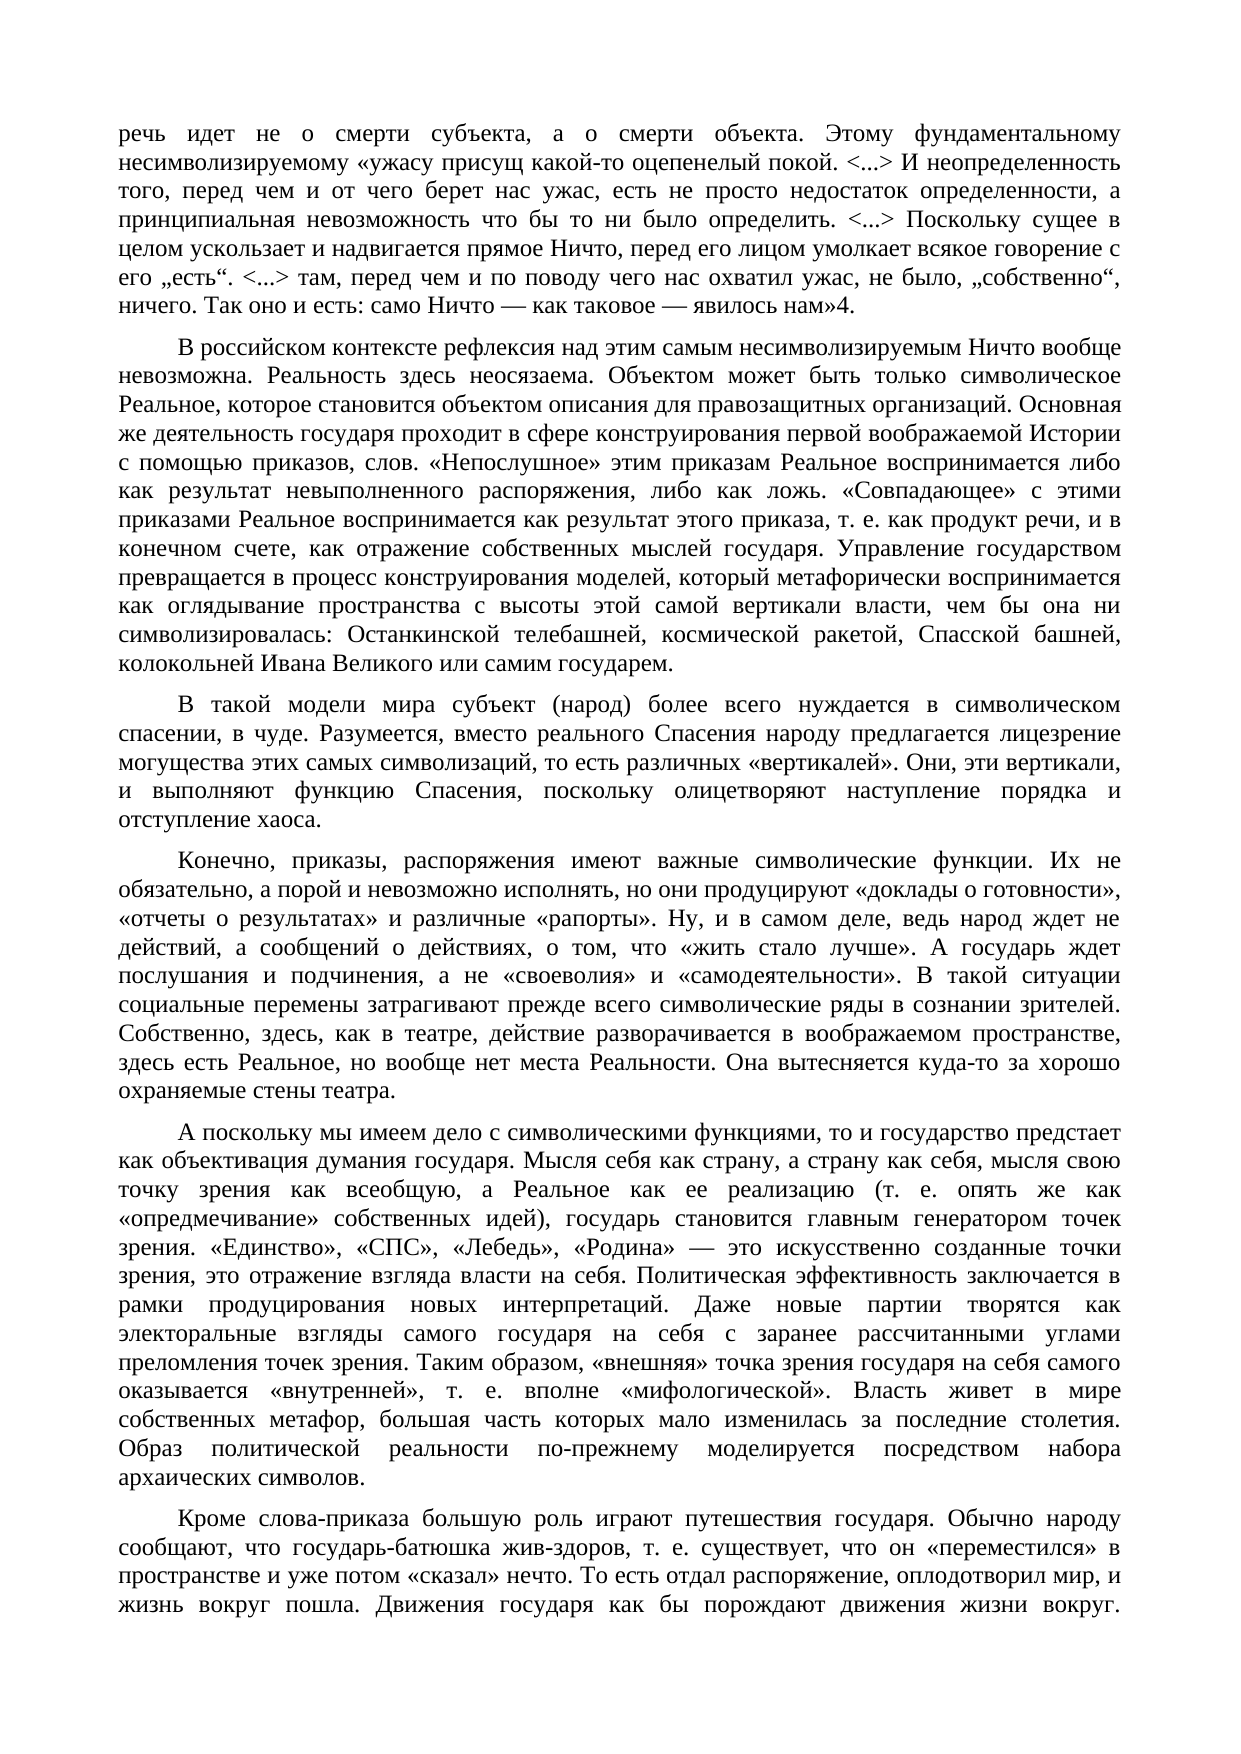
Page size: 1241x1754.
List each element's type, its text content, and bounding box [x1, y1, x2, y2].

text В российском контексте рефлексия над этим самым несимволизируемым Ничто вообще невозможна. Реальность здесь неосязаема. Объектом может быть только символическое Реальное, которое становится объектом описания для правозащитных организаций. Основная же деятельность государя проходит в сфере конструирования первой воображаемой Истории с помощью приказов, слов. «Непослушное» этим приказам Реальное воспринимается либо как результат невыполненного распоряжения, либо как ложь. «Совпадающее» с этими приказами Реальное воспринимается как результат этого приказа, т. е. как продукт речи, и в конечном счете, как отражение собственных мыслей государя. Управление государством превращается в процесс конструирования моделей, который метафорически воспринимается как оглядывание пространства с высоты этой самой вертикали власти, чем бы она ни символизировалась: Останкинской телебашней, космической ракетой, Спасской башней, колокольней Ивана Великого или самим государем. [118, 332, 1122, 677]
text Конечно, приказы, распоряжения имеют важные символические функции. Их не обязательно, а порой и невозможно исполнять, но они продуцируют «доклады о готовности», «отчеты о результатах» и различные «рапорты». Ну, и в самом деле, ведь народ ждет не действий, а сообщений о действиях, о том, что «жить стало лучше». А государь ждет послушания и подчинения, а не «своеволия» и «самодеятельности». В такой ситуации социальные перемены затрагивают прежде всего символические ряды в сознании зрителей. Собственно, здесь, как в театре, действие разворачивается в воображаемом пространстве, здесь есть Реальное, но вообще нет места Реальности. Она вытесняется куда-то за хорошо охраняемые стены театра. [118, 846, 1122, 1104]
text В такой модели мира субъект (народ) более всего нуждается в символическом спасении, в чуде. Разумеется, вместо реального Спасения народу предлагается лицезрение могущества этих самых символизаций, то есть различных «вертикалей». Они, эти вертикали, и выполняют функцию Спасения, поскольку олицетворяют наступление порядка и отступление хаоса. [118, 689, 1122, 833]
text А поскольку мы имеем дело с символическими функциями, то и государство предстает как объективация думания государя. Мысля себя как страну, а страну как себя, мысля свою точку зрения как всеобщую, а Реальное как ее реализацию (т. е. опять же как «опредмечивание» собственных идей), государь становится главным генератором точек зрения. «Единство», «СПС», «Лебедь», «Родина» — это искусственно созданные точки зрения, это отражение взгляда власти на себя. Политическая эффективность заключается в рамки продуцирования новых интерпретаций. Даже новые партии творятся как электоральные взгляды самого государя на себя с заранее рассчитанными углами преломления точек зрения. Таким образом, «внешняя» точка зрения государя на себя самого оказывается «внутренней», т. е. вполне «мифологической». Власть живет в мире собственных метафор, большая часть которых мало изменилась за последние столетия. Образ политической реальности по-прежнему моделируется посредством набора архаических символов. [118, 1117, 1122, 1491]
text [118, 118, 1122, 319]
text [118, 1503, 1122, 1618]
